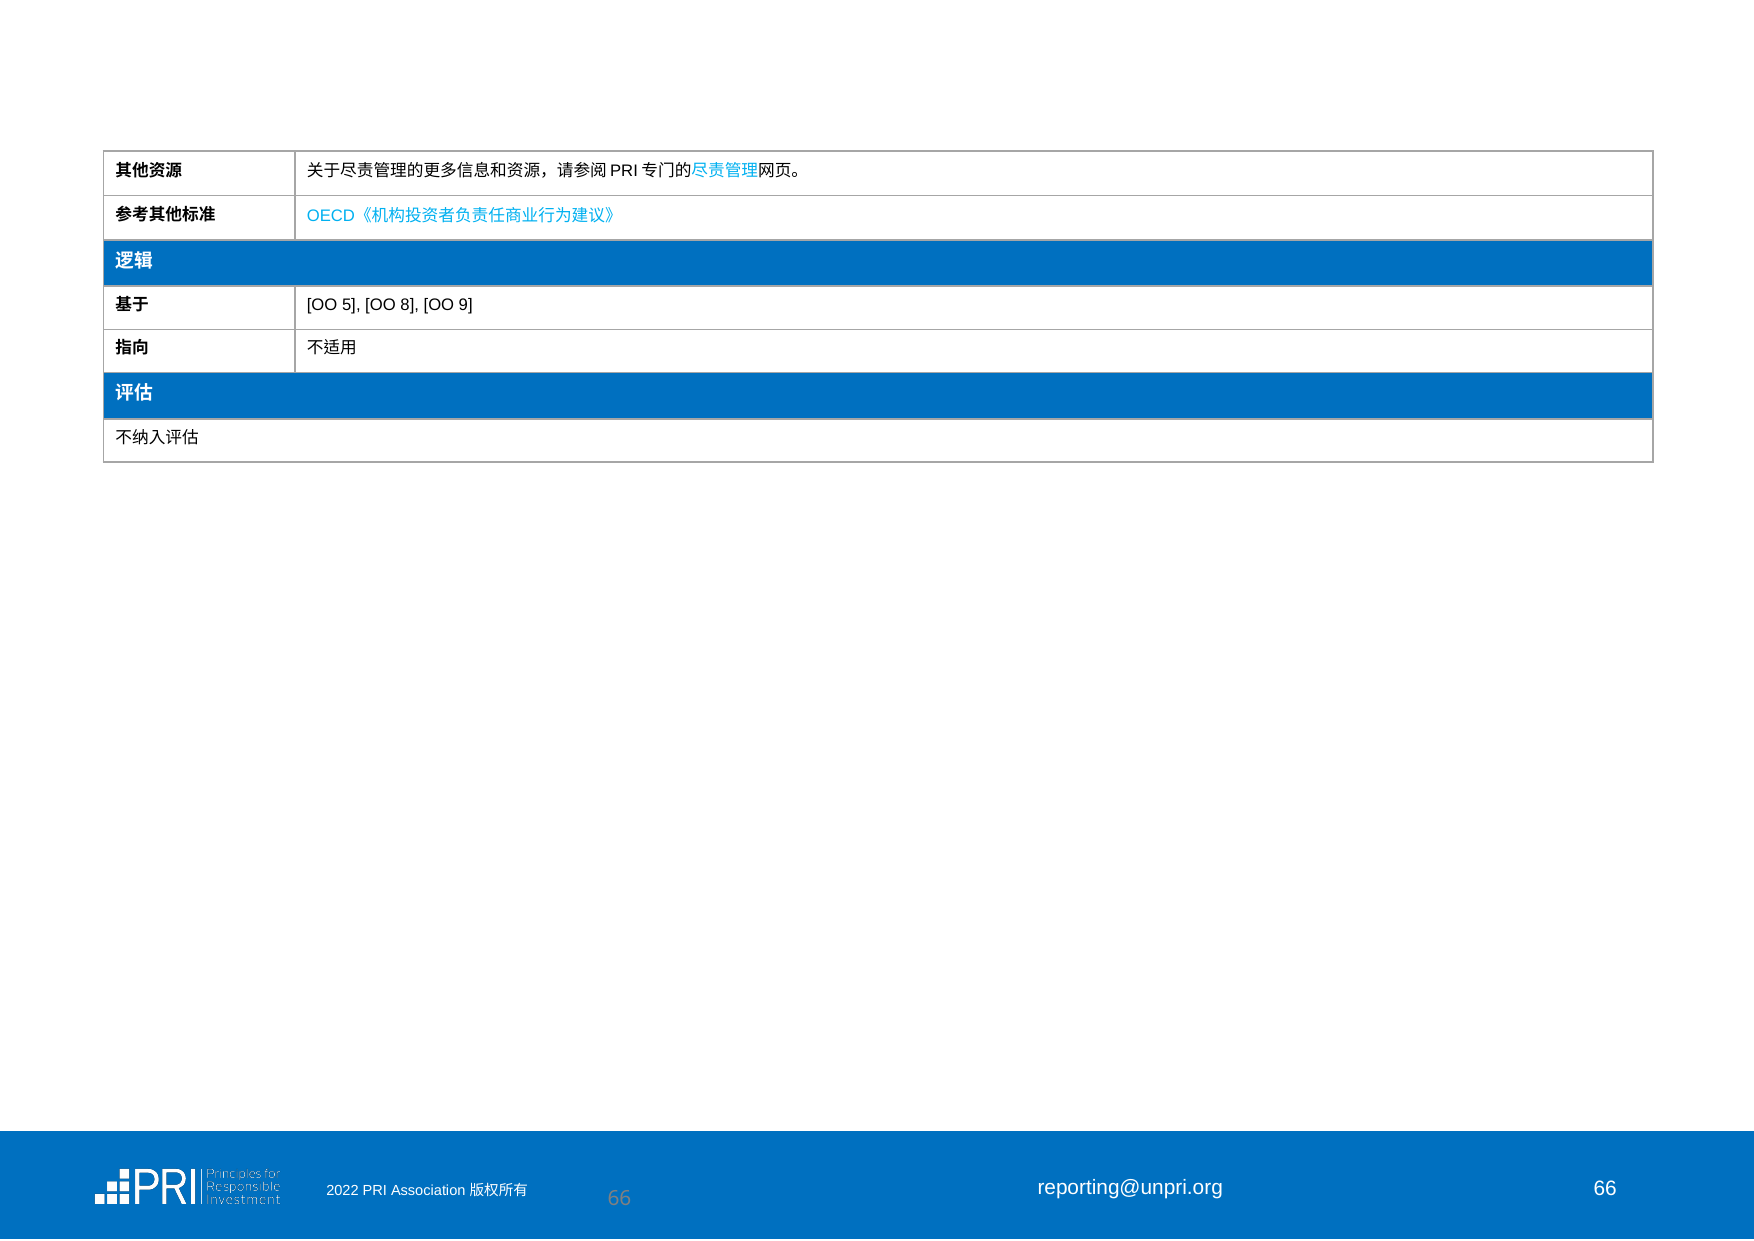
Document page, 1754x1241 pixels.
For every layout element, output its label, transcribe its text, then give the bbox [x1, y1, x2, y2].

table_cell [OO 5], [OO 8], [OO 9] [296, 287, 1652, 329]
table_cell 基于 [104, 287, 294, 329]
picture [728, 173, 738, 177]
picture [608, 207, 613, 222]
picture [474, 214, 483, 219]
table_cell 关于尽责管理的更多信息和资源，请参阅PRI专门的尽责管理网页。 [296, 152, 1652, 195]
table_cell 其他资源 [104, 152, 294, 195]
table_cell 参考其他标准 [104, 196, 294, 239]
picture [509, 214, 516, 221]
picture [516, 212, 520, 222]
table_cell 逻辑 [104, 241, 1652, 285]
table_cell 不纳入评估 [104, 420, 1652, 461]
picture [711, 169, 722, 174]
picture [606, 207, 610, 222]
picture [367, 207, 371, 222]
picture [320, 210, 329, 221]
table_cell 指向 [104, 330, 294, 372]
picture [364, 207, 368, 222]
picture [494, 216, 504, 222]
table_cell OECD《机构投资者负责任商业行为建议》 [296, 196, 1652, 239]
table_cell 不适用 [296, 330, 1652, 372]
picture [92, 1166, 282, 1207]
table_cell 评估 [104, 373, 1652, 418]
picture [726, 165, 738, 169]
